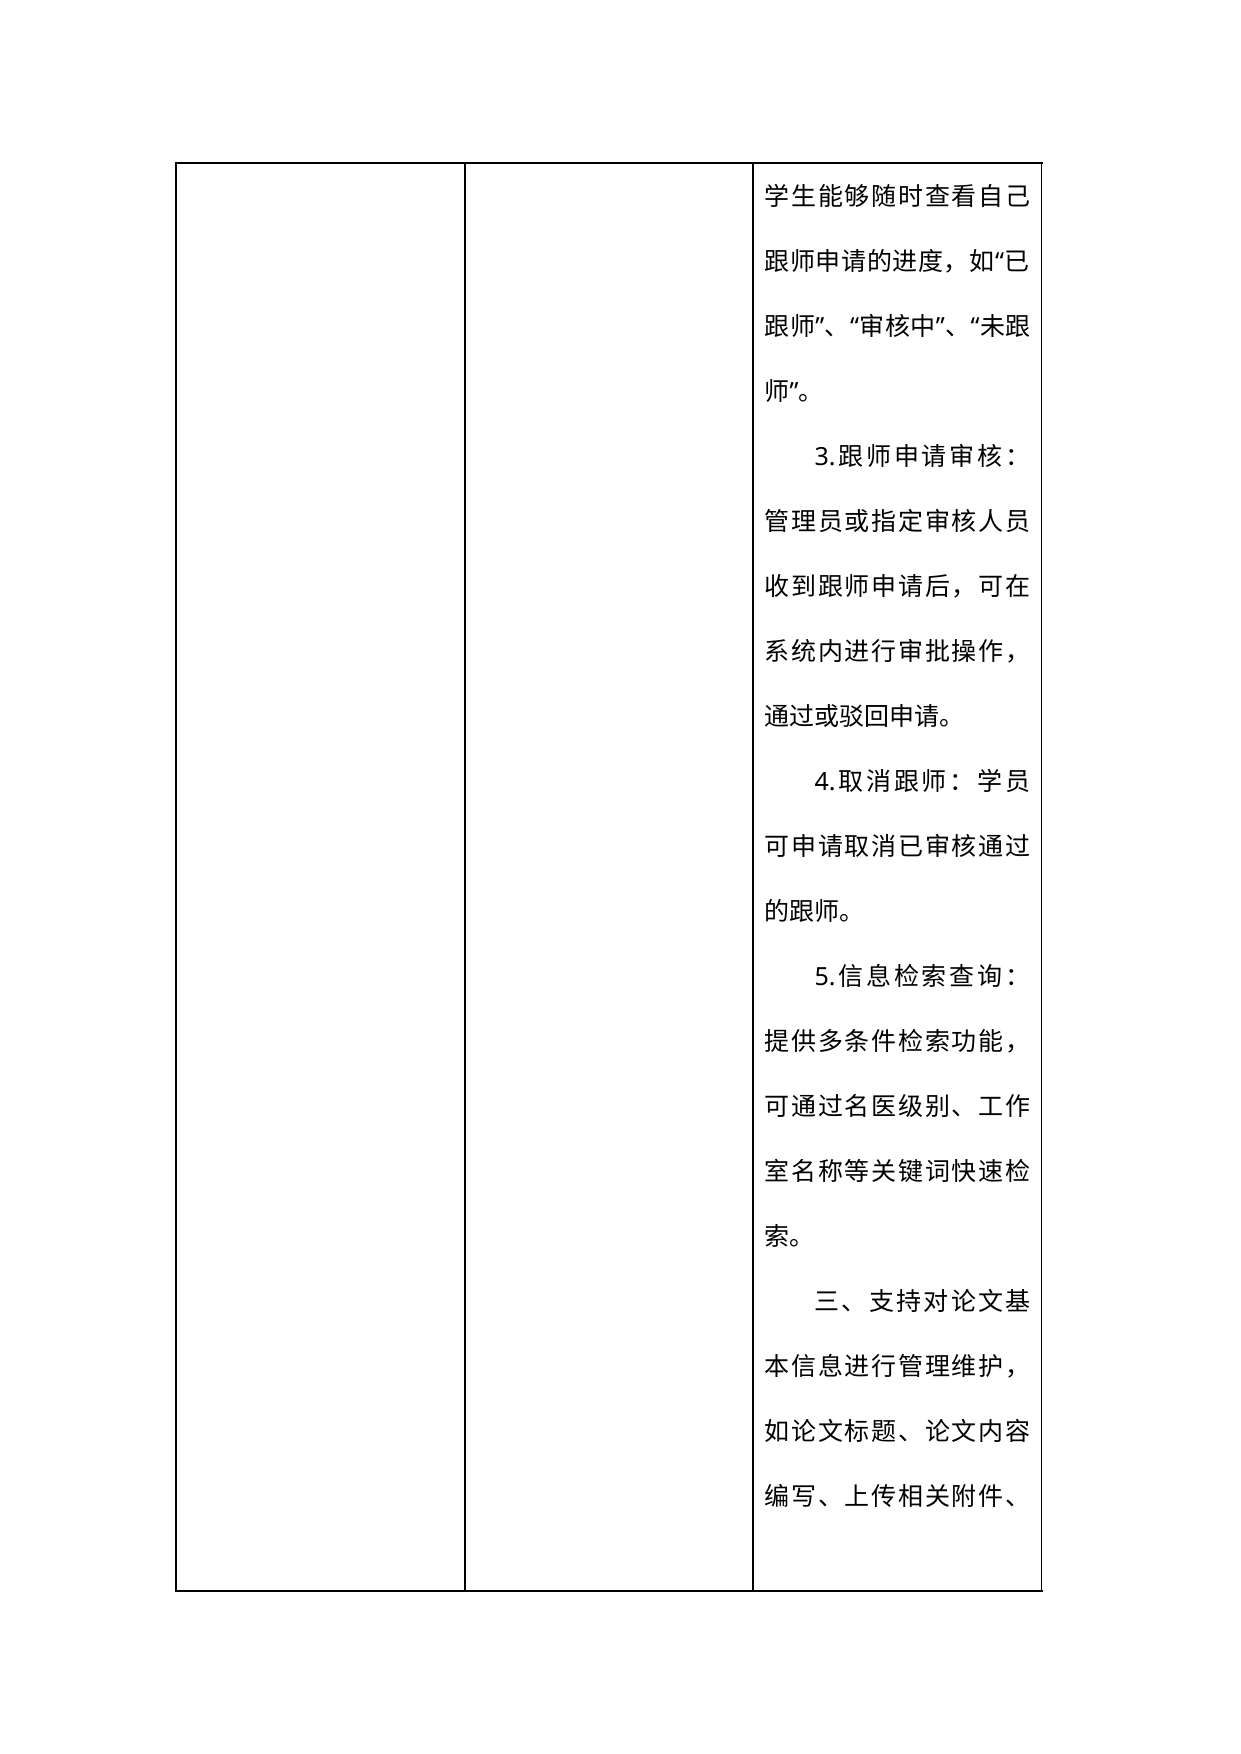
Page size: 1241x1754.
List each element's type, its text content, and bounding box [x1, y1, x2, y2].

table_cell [754, 164, 1041, 1590]
table_cell 1 [177, 164, 464, 1590]
table_cell [466, 164, 752, 1590]
